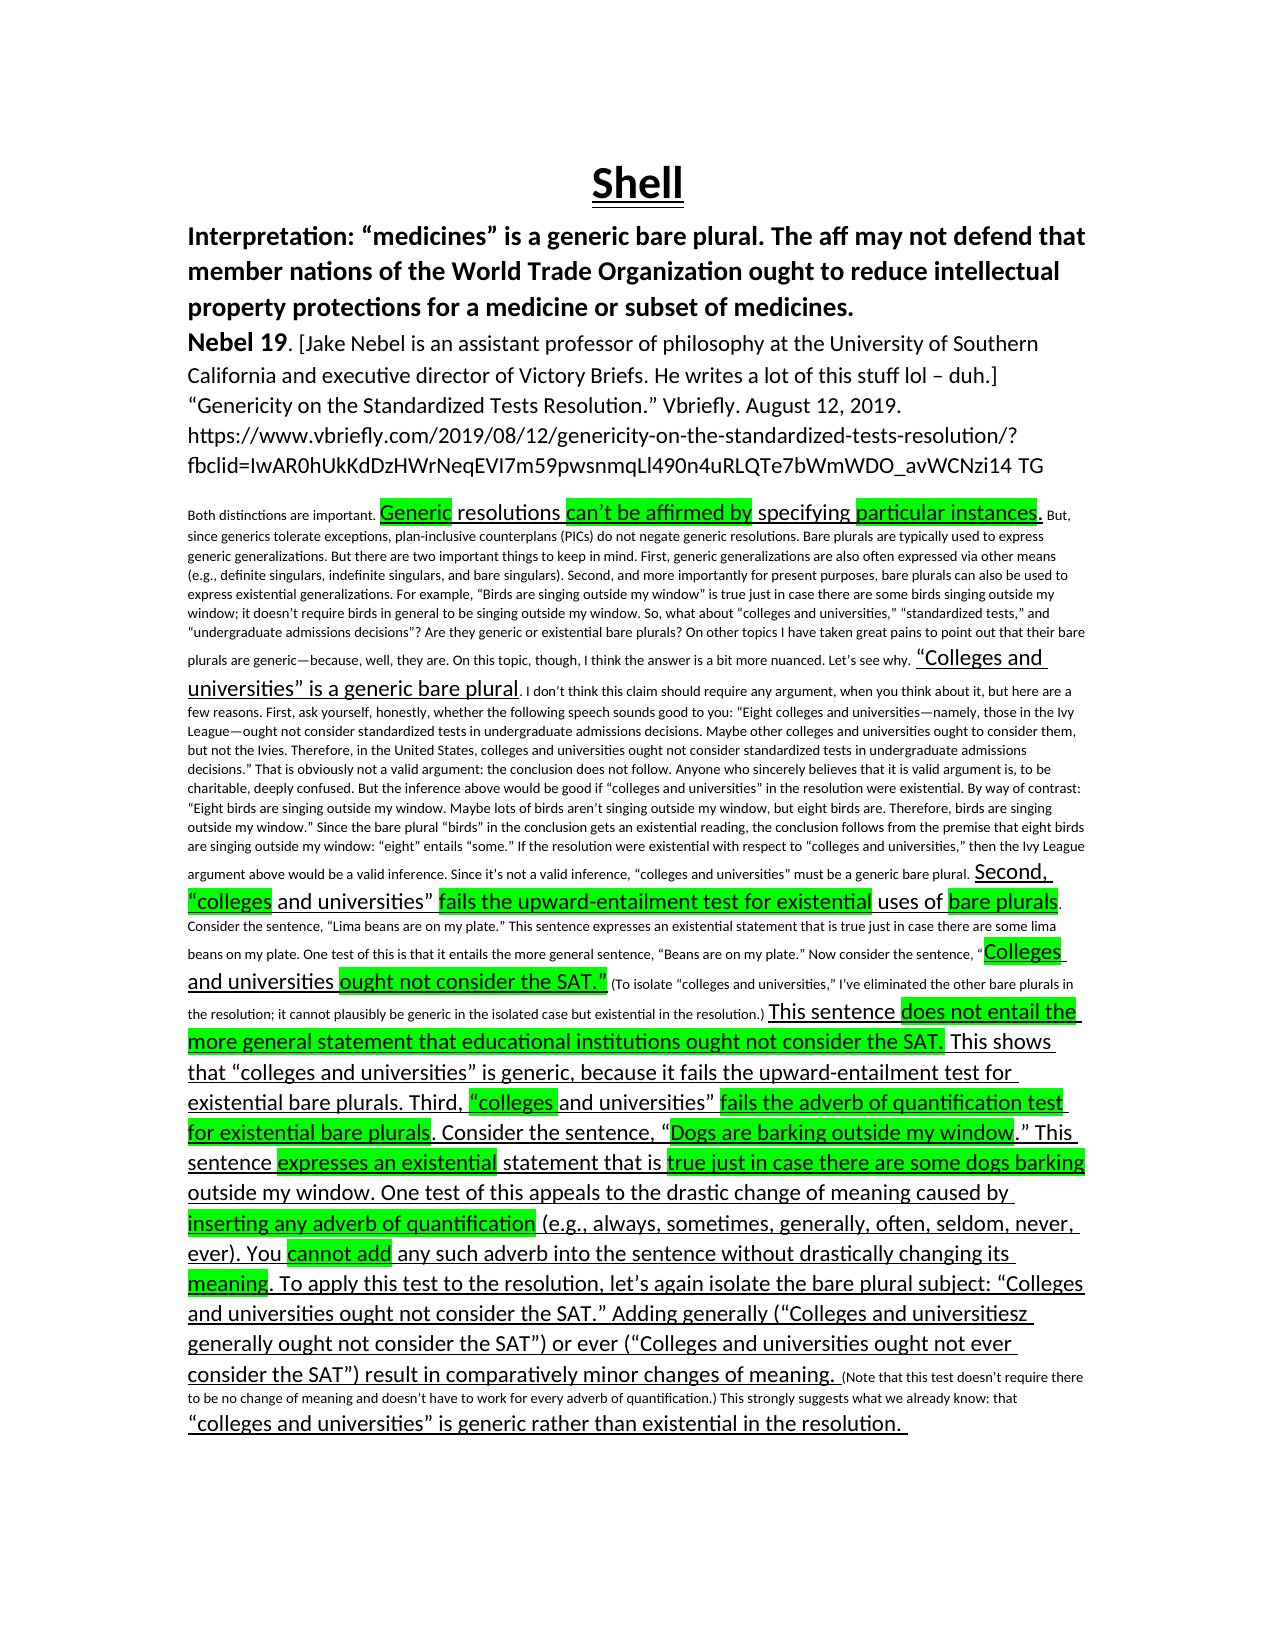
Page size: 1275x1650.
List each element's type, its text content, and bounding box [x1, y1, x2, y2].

text Nebel 19. [Jake Nebel is an assistant professor of philosophy at the University of Southern California and executive director of Victory Briefs. He writes a lot of this stuff lol – duh.] “Genericity on the Standardized Tests Resolution.” Vbriefly. August 12, 2019. https://www.vbriefly.com/2019/08/12/genericity-on-the-standardized-tests-resolution/?fbclid=IwAR0hUkKdDzHWrNeqEVI7m59pwsnmqLl490n4uRLQTe7bWmWDO_avWCNzi14 TG [187, 326, 1087, 479]
text Both distinctions are important. Generic resolutions can’t be affirmed by specifying particular instances. But, since generics tolerate exceptions, plan-inclusive counterplans (PICs) do not negate generic resolutions. Bare plurals are typically used to express generic generalizations. But there are two important things to keep in mind. First, generic generalizations are also often expressed via other means (e.g., definite singulars, indefinite singulars, and bare singulars). Second, and more importantly for present purposes, bare plurals can also be used to express existential generalizations. For example, “Birds are singing outside my window” is true just in case there are some birds singing outside my window; it doesn’t require birds in general to be singing outside my window. So, what about “colleges and universities,” “standardized tests,” and “undergraduate admissions decisions”? Are they generic or existential bare plurals? On other topics I have taken great pains to point out that their bare plurals are generic—because, well, they are. On this topic, though, I think the answer is a bit more nuanced. Let’s see why. “Colleges and universities” is a generic bare plural. I don’t think this claim should require any argument, when you think about it, but here are a few reasons. First, ask yourself, honestly, whether the following speech sounds good to you: “Eight colleges and universities—namely, those in the Ivy League—ought not consider standardized tests in undergraduate admissions decisions. Maybe other colleges and universities ought to consider them, but not the Ivies. Therefore, in the United States, colleges and universities ought not consider standardized tests in undergraduate admissions decisions.” That is obviously not a valid argument: the conclusion does not follow. Anyone who sincerely believes that it is valid argument is, to be charitable, deeply confused. But the inference above would be good if “colleges and universities” in the resolution were existential. By way of contrast: “Eight birds are singing outside my window. Maybe lots of birds aren’t singing outside my window, but eight birds are. Therefore, birds are singing outside my window.” Since the bare plural “birds” in the conclusion gets an existential reading, the conclusion follows from the premise that eight birds are singing outside my window: “eight” entails “some.” If the resolution were existential with respect to “colleges and universities,” then the Ivy League argument above would be a valid inference. Since it’s not a valid inference, “colleges and universities” must be a generic bare plural. Second, “colleges and universities” fails the upward-entailment test for existential uses of bare plurals. Consider the sentence, “Lima beans are on my plate.” This sentence expresses an existential statement that is true just in case there are some lima beans on my plate. One test of this is that it entails the more general sentence, “Beans are on my plate.” Now consider the sentence, “Colleges and universities ought not consider the SAT.” (To isolate “colleges and universities,” I’ve eliminated the other bare plurals in the resolution; it cannot plausibly be generic in the isolated case but existential in the resolution.) This sentence does not entail the more general statement that educational institutions ought not consider the SAT. This shows that “colleges and universities” is generic, because it fails the upward-entailment test for existential bare plurals. Third, “colleges and universities” fails the adverb of quantification test for existential bare plurals. Consider the sentence, “Dogs are barking outside my window.” This sentence expresses an existential statement that is true just in case there are some dogs barking outside my window. One test of this appeals to the drastic change of meaning caused by inserting any adverb of quantification (e.g., always, sometimes, generally, often, seldom, never, ever). You cannot add any such adverb into the sentence without drastically changing its meaning. To apply this test to the resolution, let’s again isolate the bare plural subject: “Colleges and universities ought not consider the SAT.” Adding generally (“Colleges and universitiesz generally ought not consider the SAT”) or ever (“Colleges and universities ought not ever consider the SAT”) result in comparatively minor changes of meaning. (Note that this test doesn’t require there to be no change of meaning and doesn’t have to work for every adverb of quantification.) This strongly suggests what we already know: that “colleges and universities” is generic rather than existential in the resolution. [187, 498, 1087, 1437]
subtitle Shell [187, 154, 1087, 210]
subtitle Interpretation: “medicines” is a generic bare plural. The aff may not defend that member nations of the World Trade Organization ought to reduce intellectual property protections for a medicine or subset of medicines. [187, 219, 1087, 323]
